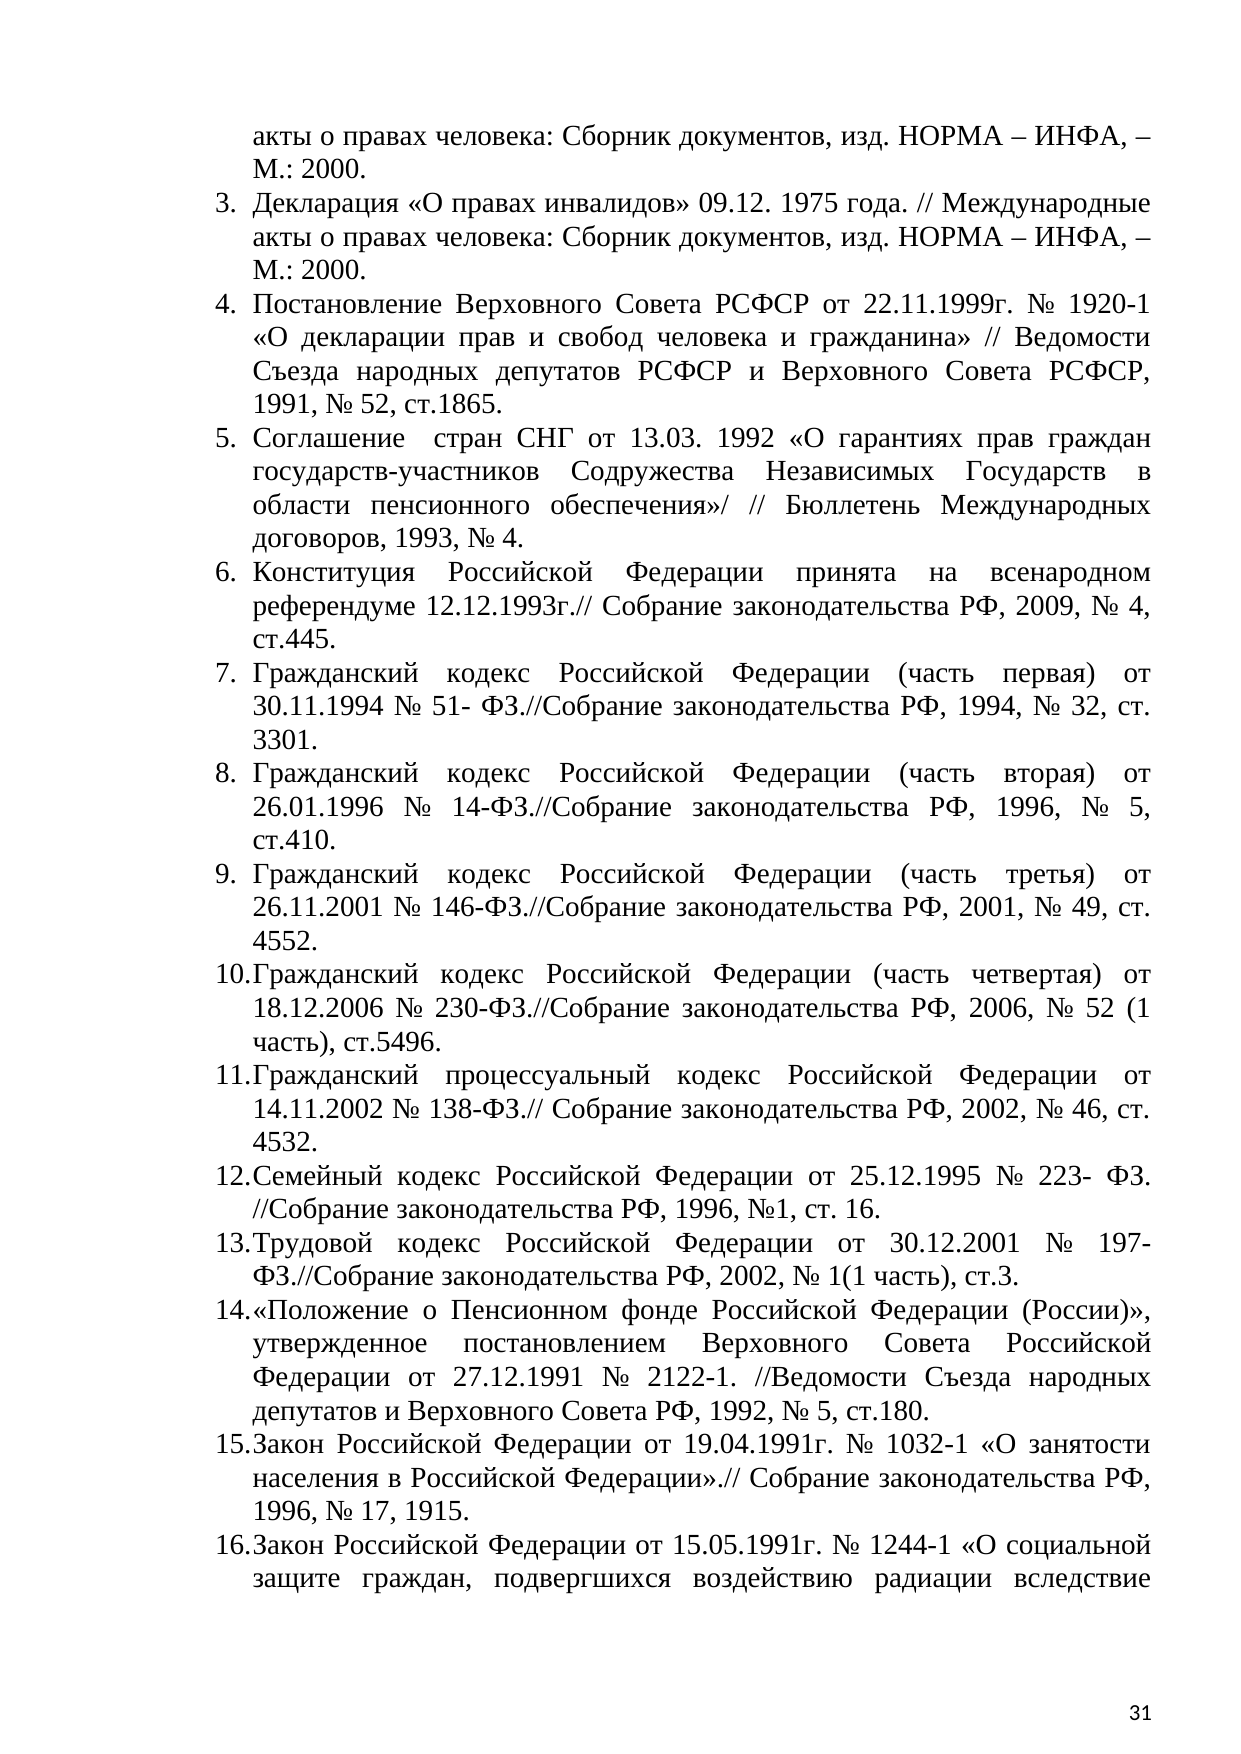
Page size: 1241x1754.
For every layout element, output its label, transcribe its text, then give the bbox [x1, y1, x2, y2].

list Гражданский кодекс Российской Федерации (часть третья) от 26.11.2001 № 146-ФЗ.//Собрание законодательства РФ, 2001, № 49, ст. 4552. [215, 856, 1152, 957]
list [215, 118, 1152, 185]
list Постановление Верховного Совета РСФСР от 22.11.1999г. № 1920-1 «О декларации прав и свобод человека и гражданина» // Ведомости Съезда народных депутатов РСФСР и Верховного Совета РСФСР, 1991, № 52, ст.1865. [215, 286, 1152, 420]
list Семейный кодекс Российской Федерации от 25.12.1995 № 223- ФЗ. //Собрание законодательства РФ, 1996, №1, ст. 16. [215, 1158, 1152, 1225]
list Гражданский кодекс Российской Федерации (часть четвертая) от 18.12.2006 № 230-ФЗ.//Собрание законодательства РФ, 2006, № 52 (1 часть), ст.5496. [215, 957, 1152, 1057]
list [215, 1527, 1152, 1594]
list Декларация «О правах инвалидов» 09.12. 1975 года. // Международные акты о правах человека: Сборник документов, изд. НОРМА – ИНФА, – М.: 2000. [215, 185, 1152, 286]
list Трудовой кодекс Российской Федерации от 30.12.2001 № 197- ФЗ.//Собрание законодательства РФ, 2002, № 1(1 часть), ст.3. [215, 1225, 1152, 1292]
list Гражданский процессуальный кодекс Российской Федерации от 14.11.2002 № 138-ФЗ.// Собрание законодательства РФ, 2002, № 46, ст. 4532. [215, 1057, 1152, 1158]
list Конституция Российской Федерации принята на всенародном референдуме 12.12.1993г.// Собрание законодательства РФ, 2009, № 4, ст.445. [215, 554, 1152, 655]
list «Положение о Пенсионном фонде Российской Федерации (России)», утвержденное постановлением Верховного Совета Российской Федерации от 27.12.1991 № 2122-1. //Ведомости Съезда народных депутатов и Верховного Совета РФ, 1992, № 5, ст.180. [215, 1292, 1152, 1426]
list Закон Российской Федерации от 19.04.1991г. № 1032-1 «О занятости населения в Российской Федерации».// Собрание законодательства РФ, 1996, № 17, 1915. [215, 1426, 1152, 1527]
list Гражданский кодекс Российской Федерации (часть первая) от 30.11.1994 № 51- ФЗ.//Собрание законодательства РФ, 1994, № 32, ст. 3301. [215, 655, 1152, 755]
list Соглашение стран СНГ от 13.03. 1992 «О гарантиях прав граждан государств-участников Содружества Независимых Государств в области пенсионного обеспечения»/ // Бюллетень Международных договоров, 1993, № 4. [215, 420, 1152, 554]
list Гражданский кодекс Российской Федерации (часть вторая) от 26.01.1996 № 14-ФЗ.//Собрание законодательства РФ, 1996, № 5, ст.410. [215, 755, 1152, 856]
